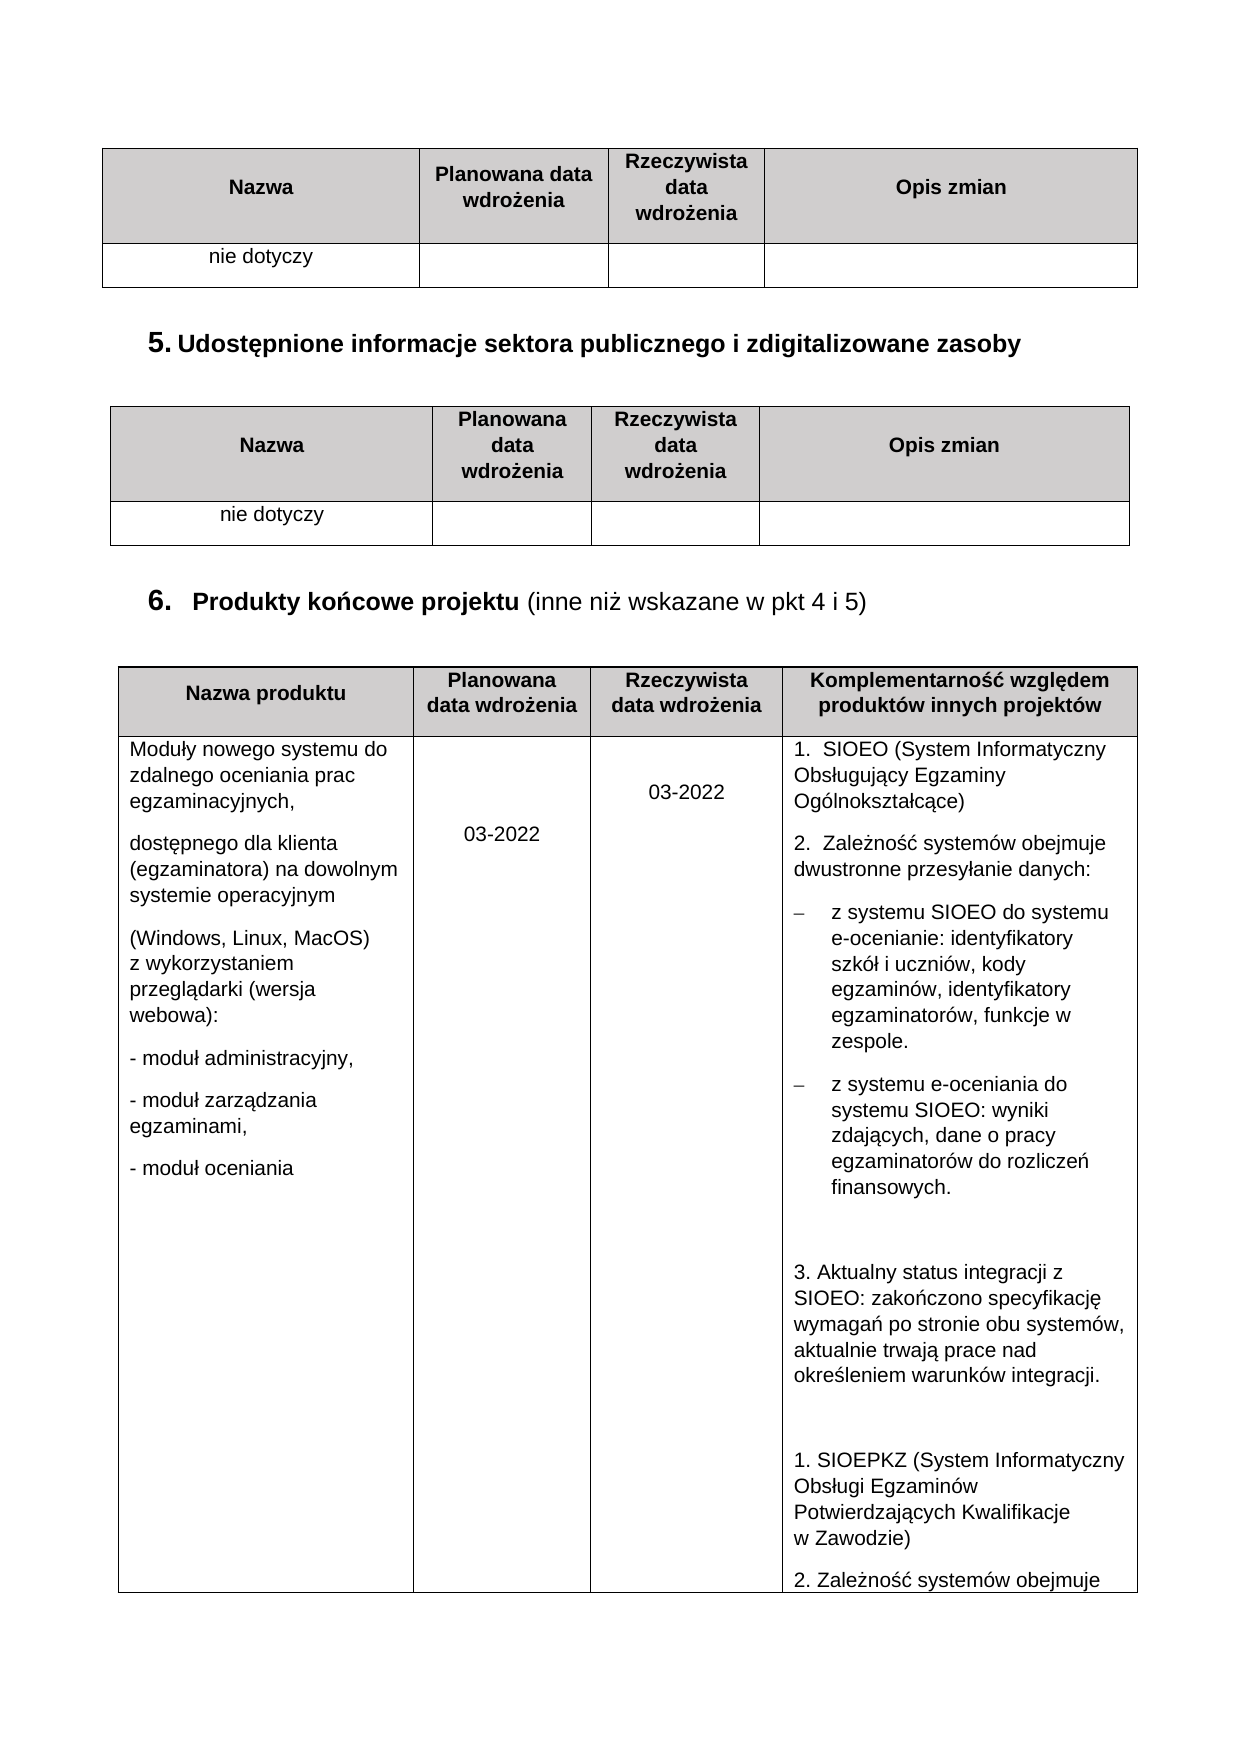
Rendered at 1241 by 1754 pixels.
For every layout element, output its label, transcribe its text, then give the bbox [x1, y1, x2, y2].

subtitle Produkty końcowe projektu (inne niż wskazane w pkt 4 i 5) [148, 583, 1093, 617]
table_header Planowana data wdrożenia [420, 149, 608, 243]
table_cell nie dotyczy [103, 244, 419, 287]
table_cell [592, 502, 759, 545]
table_cell 03-2022 [414, 737, 590, 1592]
table_header Planowana data wdrożenia [414, 668, 590, 736]
table_header Nazwa [111, 407, 432, 501]
table_header Rzeczywista data wdrożenia [591, 668, 782, 736]
table_header Rzeczywista data wdrożenia [592, 407, 759, 501]
table_header Opis zmian [765, 149, 1137, 243]
table_header Opis zmian [760, 407, 1129, 501]
subtitle Udostępnione informacje sektora publicznego i zdigitalizowane zasoby [148, 325, 1093, 359]
table_header Nazwa [103, 149, 419, 243]
table_cell [609, 244, 764, 287]
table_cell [783, 737, 1137, 1592]
table_header Planowana data wdrożenia [433, 407, 591, 501]
table_cell [765, 244, 1137, 287]
table_cell [420, 244, 608, 287]
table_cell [119, 737, 413, 1592]
table_cell [433, 502, 591, 545]
table_header Nazwa produktu [119, 668, 413, 736]
table_header Rzeczywista data wdrożenia [609, 149, 764, 243]
table_header Komplementarność względem produktów innych projektów [783, 668, 1137, 736]
table_cell [760, 502, 1129, 545]
table_cell 03-2022 [591, 737, 782, 1592]
table_cell nie dotyczy [111, 502, 432, 545]
